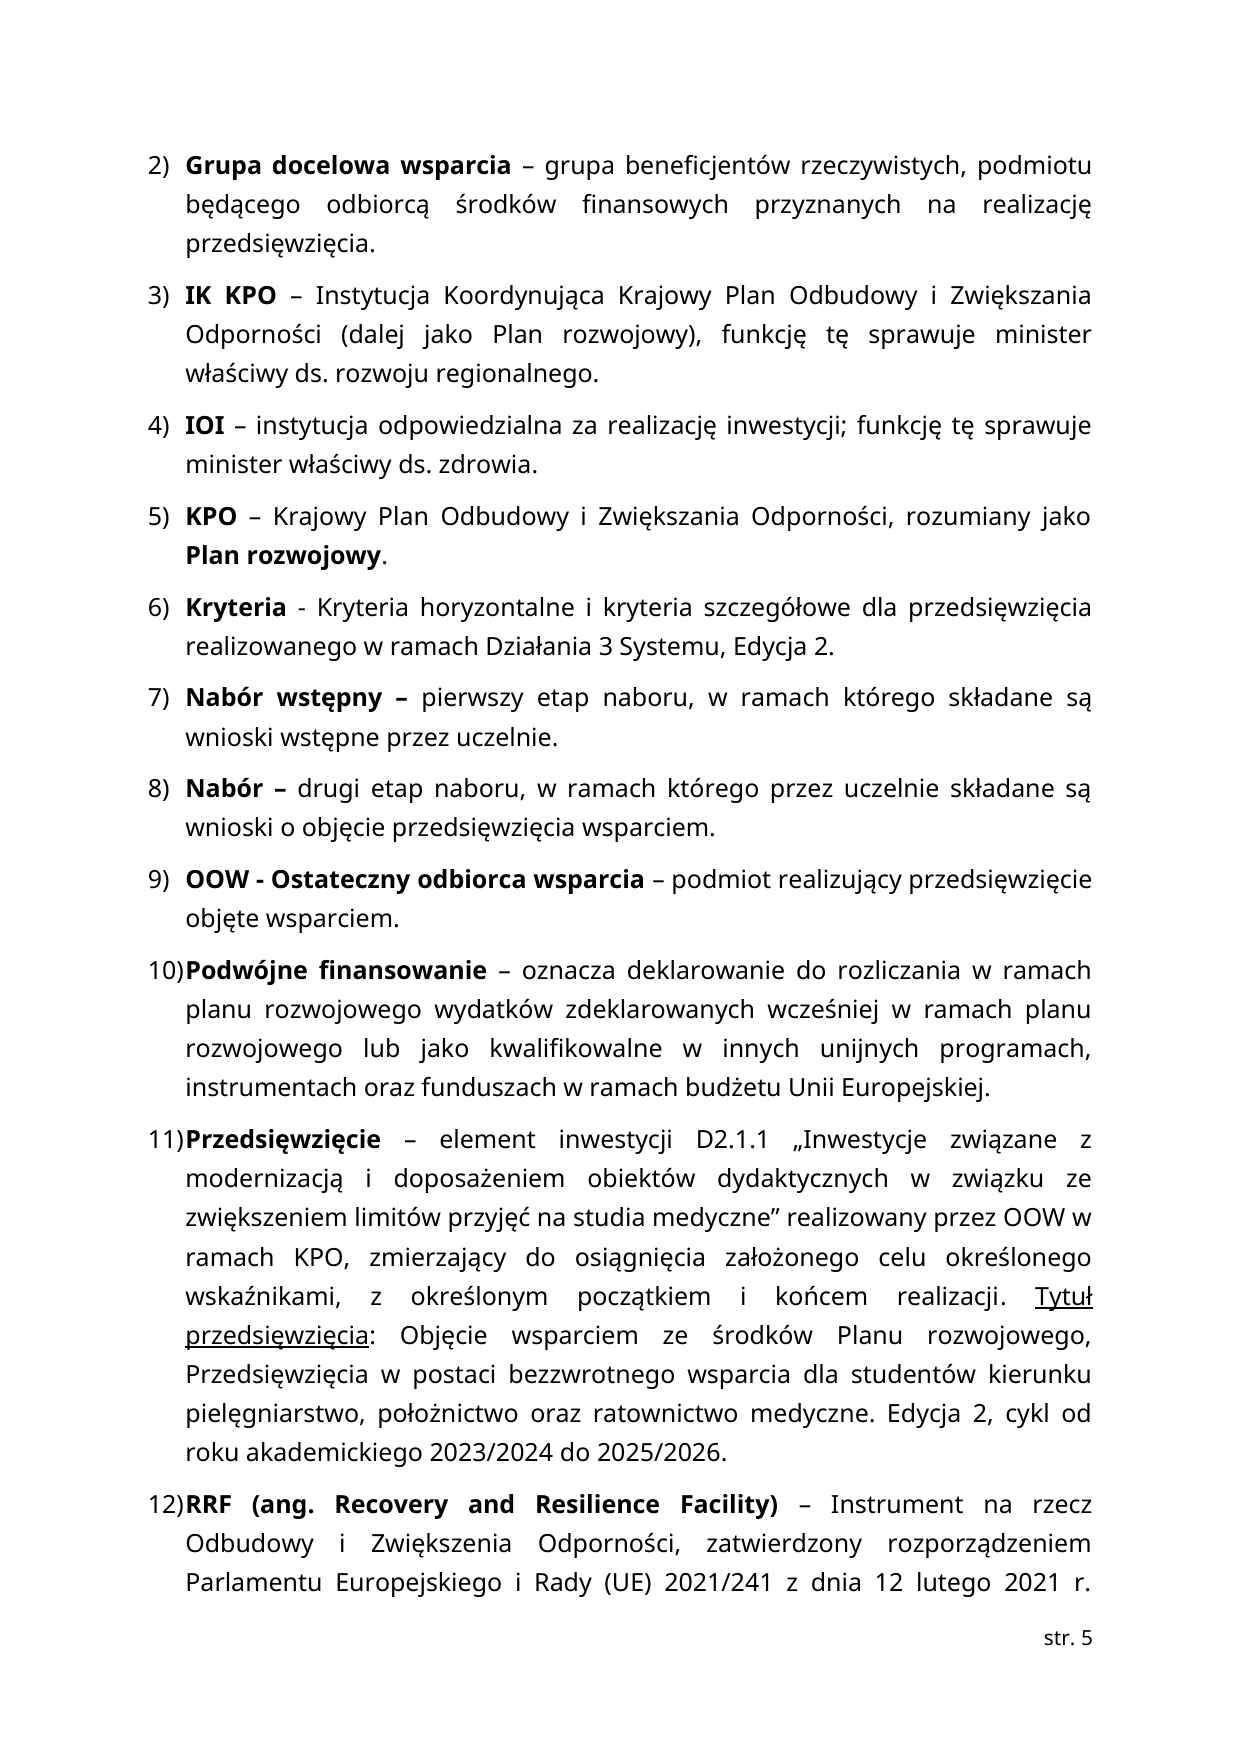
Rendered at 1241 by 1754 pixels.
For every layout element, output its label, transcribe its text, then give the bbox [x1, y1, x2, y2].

list OOW - Ostateczny odbiorca wsparcia – podmiot realizujący przedsięwzięcie objęte wsparciem. [148, 862, 1093, 935]
list Grupa docelowa wsparcia – grupa beneficjentów rzeczywistych, podmiotu będącego odbiorcą środków finansowych przyznanych na realizację przedsięwzięcia. [148, 148, 1093, 260]
list Nabór wstępny – pierwszy etap naboru, w ramach którego składane są wnioski wstępne przez uczelnie. [148, 680, 1093, 753]
list Podwójne finansowanie – oznacza deklarowanie do rozliczania w ramach planu rozwojowego wydatków zdeklarowanych wcześniej w ramach planu rozwojowego lub jako kwalifikowalne w innych unijnych programach, instrumentach oraz funduszach w ramach budżetu Unii Europejskiej. [148, 953, 1093, 1104]
list Kryteria - Kryteria horyzontalne i kryteria szczegółowe dla przedsięwzięcia realizowanego w ramach Działania 3 Systemu, Edycja 2. [148, 589, 1093, 662]
list Przedsięwzięcie – element inwestycji D2.1.1 „Inwestycje związane z modernizacją i doposażeniem obiektów dydaktycznych w związku ze zwiększeniem limitów przyjęć na studia medyczne” realizowany przez OOW w ramach KPO, zmierzający do osiągnięcia założonego celu określonego wskaźnikami, z określonym początkiem i końcem realizacji. Tytuł przedsięwzięcia: Objęcie wsparciem ze środków Planu rozwojowego, Przedsięwzięcia w postaci bezzwrotnego wsparcia dla studentów kierunku pielęgniarstwo, położnictwo oraz ratownictwo medyczne. Edycja 2, cykl od roku akademickiego 2023/2024 do 2025/2026. [148, 1122, 1093, 1469]
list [148, 1487, 1093, 1599]
list IK KPO – Instytucja Koordynująca Krajowy Plan Odbudowy i Zwiększania Odporności (dalej jako Plan rozwojowy), funkcję tę sprawuje minister właściwy ds. rozwoju regionalnego. [148, 278, 1093, 390]
list IOI – instytucja odpowiedzialna za realizację inwestycji; funkcję tę sprawuje minister właściwy ds. zdrowia. [148, 408, 1093, 481]
list KPO – Krajowy Plan Odbudowy i Zwiększania Odporności, rozumiany jako Plan rozwojowy. [148, 498, 1093, 572]
list Nabór – drugi etap naboru, w ramach którego przez uczelnie składane są wnioski o objęcie przedsięwzięcia wsparciem. [148, 771, 1093, 844]
